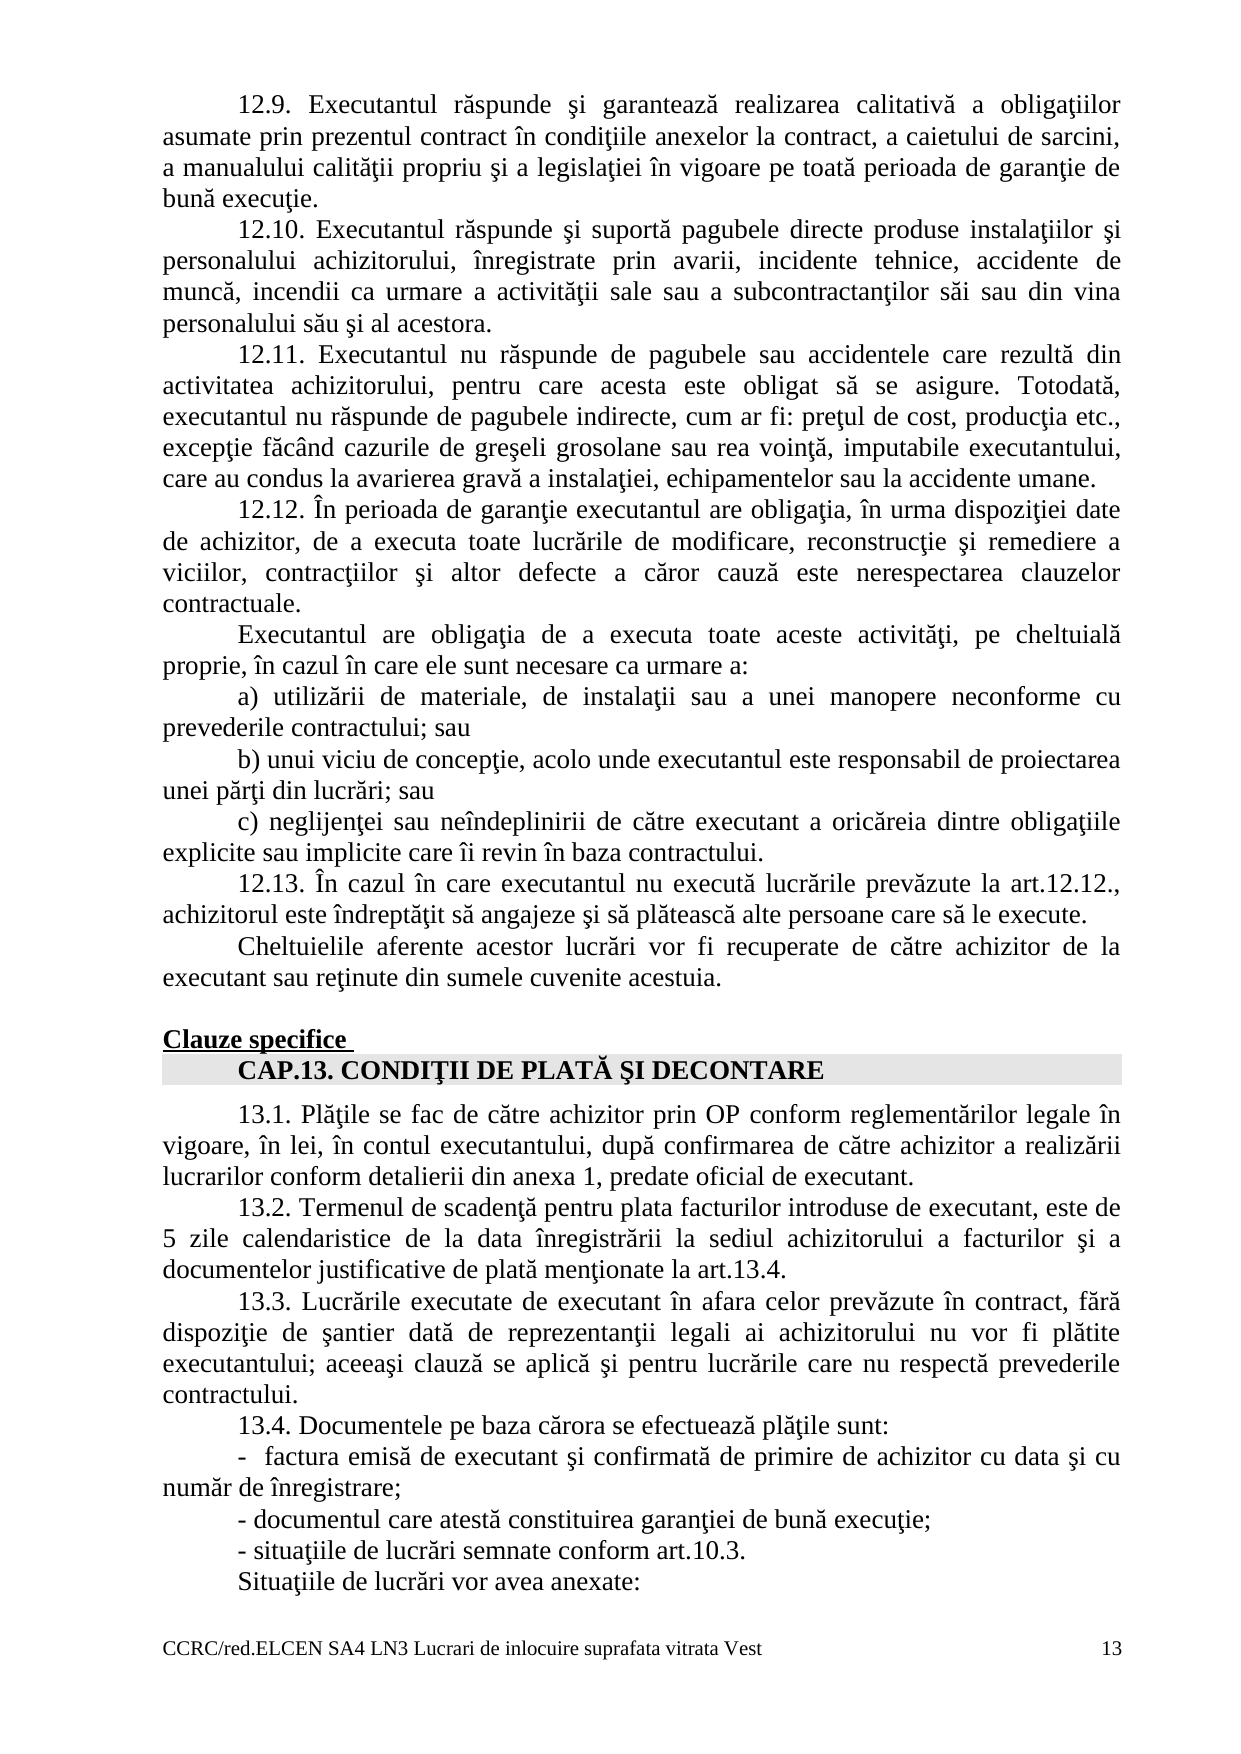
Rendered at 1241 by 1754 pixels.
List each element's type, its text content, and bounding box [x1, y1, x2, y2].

text Situaţiile de lucrări vor avea anexate: [162, 1565, 1122, 1596]
text 12.13. În cazul în care executantul nu execută lucrările prevăzute la art.12.12., achizitorul este îndreptăţit să angajeze şi să plătească alte persoane care să le execute. [162, 867, 1122, 929]
text c) neglijenţei sau neîndeplinirii de către executant a oricăreia dintre obligaţiile explicite sau implicite care îi revin în baza contractului. [162, 805, 1122, 867]
text - factura emisă de executant şi confirmată de primire de achizitor cu data şi cu număr de înregistrare; [162, 1440, 1122, 1503]
text 13.1. Plăţile se fac de către achizitor prin OP conform reglementărilor legale în vigoare, în lei, în contul executantului, după confirmarea de către achizitor a realizării lucrarilor conform detalierii din anexa 1, predate oficial de executant. [162, 1098, 1122, 1191]
text 13.4. Documentele pe baza cărora se efectuează plăţile sunt: [162, 1409, 1122, 1440]
text 12.11. Executantul nu răspunde de pagubele sau accidentele care rezultă din activitatea achizitorului, pentru care acesta este obligat să se asigure. Totodată, executantul nu răspunde de pagubele indirecte, cum ar fi: preţul de cost, producţia etc., excepţie făcând cazurile de greşeli grosolane sau rea voinţă, imputabile executantului, care au condus la avarierea gravă a instalaţiei, echipamentelor sau la accidente umane. [162, 338, 1122, 493]
text 12.12. În perioada de garanţie executantul are obligaţia, în urma dispoziţiei date de achizitor, de a executa toate lucrările de modificare, reconstrucţie şi remediere a viciilor, contracţiilor şi altor defecte a căror cauză este nerespectarea clauzelor contractuale. [162, 493, 1122, 618]
text 12.10. Executantul răspunde şi suportă pagubele directe produse instalaţiilor şi personalului achizitorului, înregistrate prin avarii, incidente tehnice, accidente de muncă, incendii ca urmare a activităţii sale sau a subcontractanţilor săi sau din vina personalului său şi al acestora. [162, 213, 1122, 338]
text Clauze specifice [162, 1023, 1122, 1054]
text 12.9. Executantul răspunde şi garantează realizarea calitativă a obligaţiilor asumate prin prezentul contract în condiţiile anexelor la contract, a caietului de sarcini, a manualului calităţii propriu şi a legislaţiei în vigoare pe toată perioada de garanţie de bună execuţie. [162, 89, 1122, 213]
text 13.2. Termenul de scadenţă pentru plata facturilor introduse de executant, este de 5 zile calendaristice de la data înregistrării la sediul achizitorului a facturilor şi a documentelor justificative de plată menţionate la art.13.4. [162, 1191, 1122, 1285]
text a) utilizării de materiale, de instalaţii sau a unei manopere neconforme cu prevederile contractului; sau [162, 680, 1122, 743]
text - situaţiile de lucrări semnate conform art.10.3. [162, 1534, 1122, 1565]
text CAP.13. CONDIŢII DE PLATĂ ŞI DECONTARE [162, 1054, 1122, 1085]
text 13.3. Lucrările executate de executant în afara celor prevăzute în contract, fără dispoziţie de şantier dată de reprezentanţii legali ai achizitorului nu vor fi plătite executantului; aceeaşi clauză se aplică şi pentru lucrările care nu respectă prevederile contractului. [162, 1285, 1122, 1409]
text - documentul care atestă constituirea garanţiei de bună execuţie; [162, 1503, 1122, 1534]
text Executantul are obligaţia de a executa toate aceste activităţi, pe cheltuială proprie, în cazul în care ele sunt necesare ca urmare a: [162, 618, 1122, 680]
text b) unui viciu de concepţie, acolo unde executantul este responsabil de proiectarea unei părţi din lucrări; sau [162, 743, 1122, 805]
text Cheltuielile aferente acestor lucrări vor fi recuperate de către achizitor de la executant sau reţinute din sumele cuvenite acestuia. [162, 929, 1122, 992]
